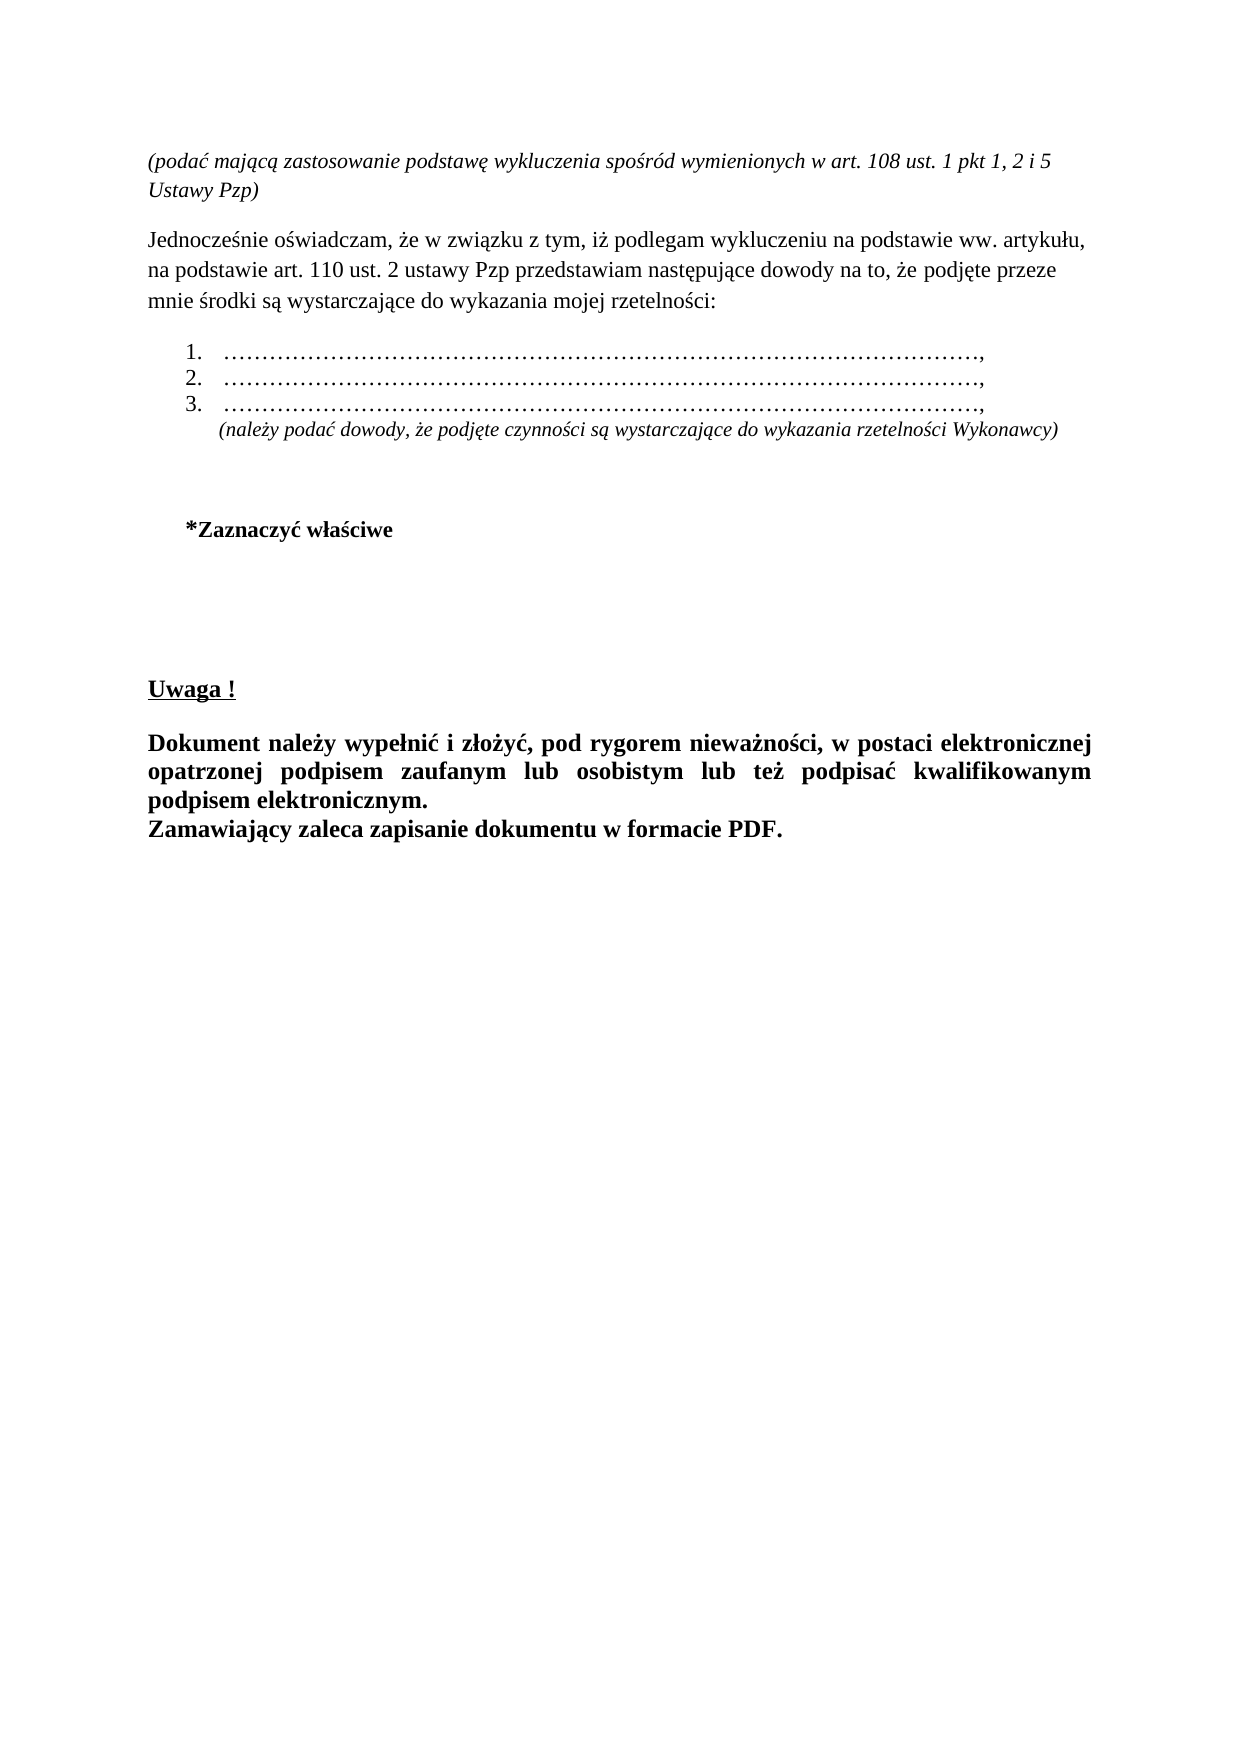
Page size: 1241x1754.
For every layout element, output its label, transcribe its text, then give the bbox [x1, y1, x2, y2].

list ………………………………………………………………………………………, [185, 338, 1093, 364]
text (należy podać dowody, że podjęte czynności są wystarczające do wykazania rzetelności Wykonawcy) [185, 417, 1093, 441]
text (podać mającą zastosowanie podstawę wykluczenia spośród wymienionych w art. 108 ust. 1 pkt 1, 2 i 5 Ustawy Pzp) [148, 148, 1093, 202]
list ………………………………………………………………………………………, [185, 364, 1093, 391]
text *Zaznaczyć właściwe [185, 514, 1093, 542]
list ………………………………………………………………………………………, [185, 391, 1093, 417]
text Dokument należy wypełnić i złożyć, pod rygorem nieważności, w postaci elektronicznej opatrzonej podpisem zaufanym lub osobistym lub też podpisać kwalifikowanym podpisem elektronicznym. [148, 728, 1093, 814]
text Uwaga ! [148, 674, 1093, 702]
text Zamawiający zaleca zapisanie dokumentu w formacie PDF. [148, 814, 1093, 843]
text Jednocześnie oświadczam, że w związku z tym, iż podlegam wykluczeniu na podstawie ww. artykułu, na podstawie art. 110 ust. 2 ustawy Pzp przedstawiam następujące dowody na to, że podjęte przeze mnie środki są wystarczające do wykazania mojej rzetelności: [148, 226, 1093, 313]
